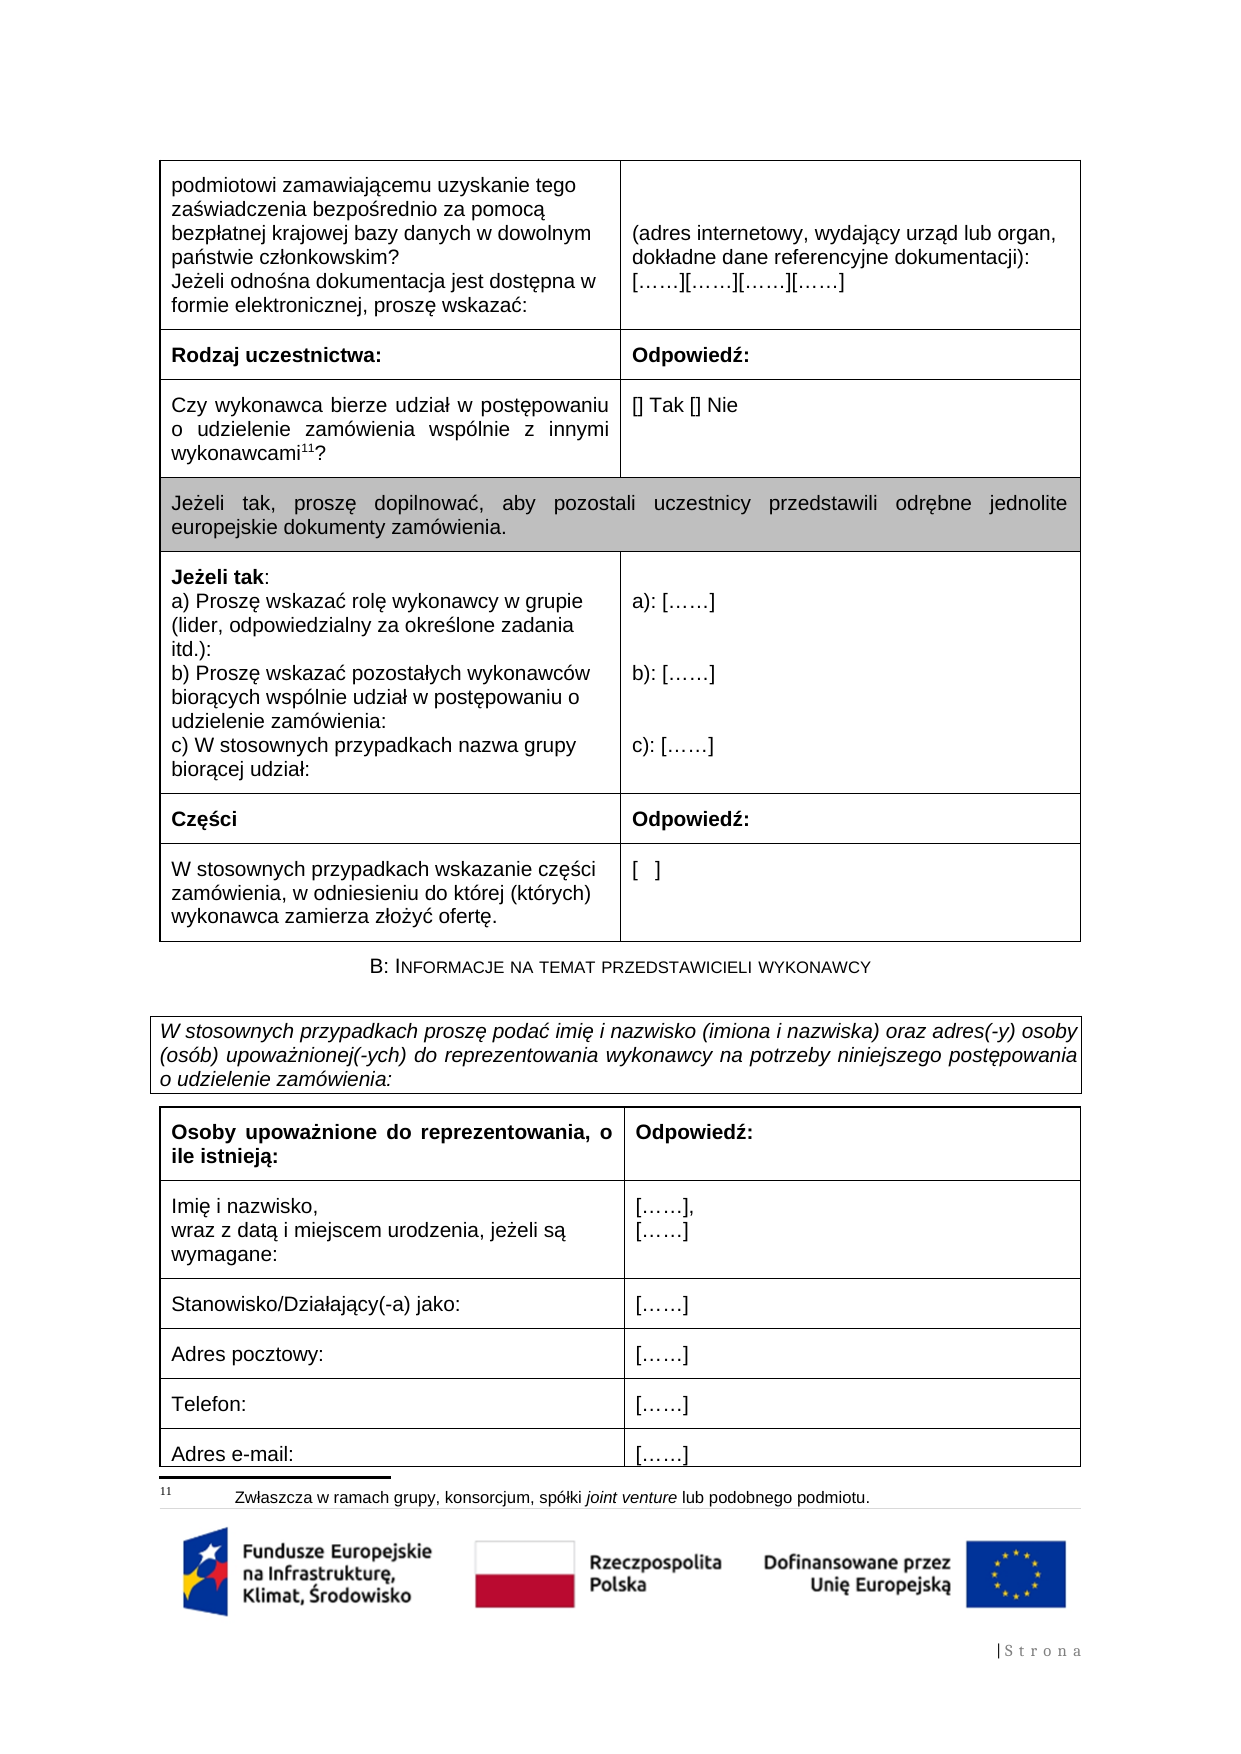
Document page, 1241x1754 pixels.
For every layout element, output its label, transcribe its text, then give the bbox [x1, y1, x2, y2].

table_cell Adres pocztowy: [161, 1329, 624, 1378]
table_cell Telefon: [161, 1379, 624, 1428]
table_cell Czy wykonawca bierze udział w postępowaniu o udzielenie zamówienia wspólnie z innymi wykonawcami? [161, 380, 620, 477]
table_cell [] Tak [] Nie [621, 380, 1080, 477]
table_cell W stosownych przypadkach wskazanie części zamówienia, w odniesieniu do której (których) wykonawca zamierza złożyć ofertę. [161, 844, 620, 941]
table_cell [……] [625, 1279, 1080, 1328]
table_header Osoby upoważnione do reprezentowania, o ile istnieją: [161, 1108, 624, 1180]
table_cell Odpowiedź: [621, 794, 1080, 843]
table_cell Jeżeli tak, proszę dopilnować, aby pozostali uczestnicy przedstawili odrębne jednolite europejskie dokumenty zamówienia. [161, 478, 1080, 551]
table_cell Części [161, 794, 620, 843]
table_cell a): [……] b): [……] c): [……] [621, 552, 1080, 793]
table_cell [……] [625, 1379, 1080, 1428]
table_cell Adres e-mail: [161, 1429, 624, 1466]
table_cell [……], [……] [625, 1181, 1080, 1278]
picture [159, 1510, 1105, 1642]
text B: Informacje na temat przedstawicieli wykonawcy [159, 954, 1081, 978]
table_cell [……] [625, 1329, 1080, 1378]
table_cell [……] [625, 1429, 1080, 1466]
table_cell [ ] [621, 844, 1080, 941]
table_cell Imię i nazwisko, wraz z datą i miejscem urodzenia, jeżeli są wymagane: [161, 1181, 624, 1278]
table_cell Rodzaj uczestnictwa: [161, 330, 620, 379]
table_cell Odpowiedź: [621, 330, 1080, 379]
table_cell Stanowisko/Działający(-a) jako: [161, 1279, 624, 1328]
table_cell Jeżeli tak: a) Proszę wskazać rolę wykonawcy w grupie (lider, odpowiedzialny za określone zadania itd.): b) Proszę wskazać pozostałych wykonawców biorących wspólnie udział w postępowaniu o udzielenie zamówienia: c) W stosownych przypadkach nazwa grupy biorącej udział: [161, 552, 620, 793]
table_header Odpowiedź: [625, 1108, 1080, 1180]
text W stosownych przypadkach proszę podać imię i nazwisko (imiona i nazwiska) oraz adres(-y) osoby (osób) upoważnionej(-ych) do reprezentowania wykonawcy na potrzeby niniejszego postępowania o udzielenie zamówienia: [151, 1017, 1081, 1093]
